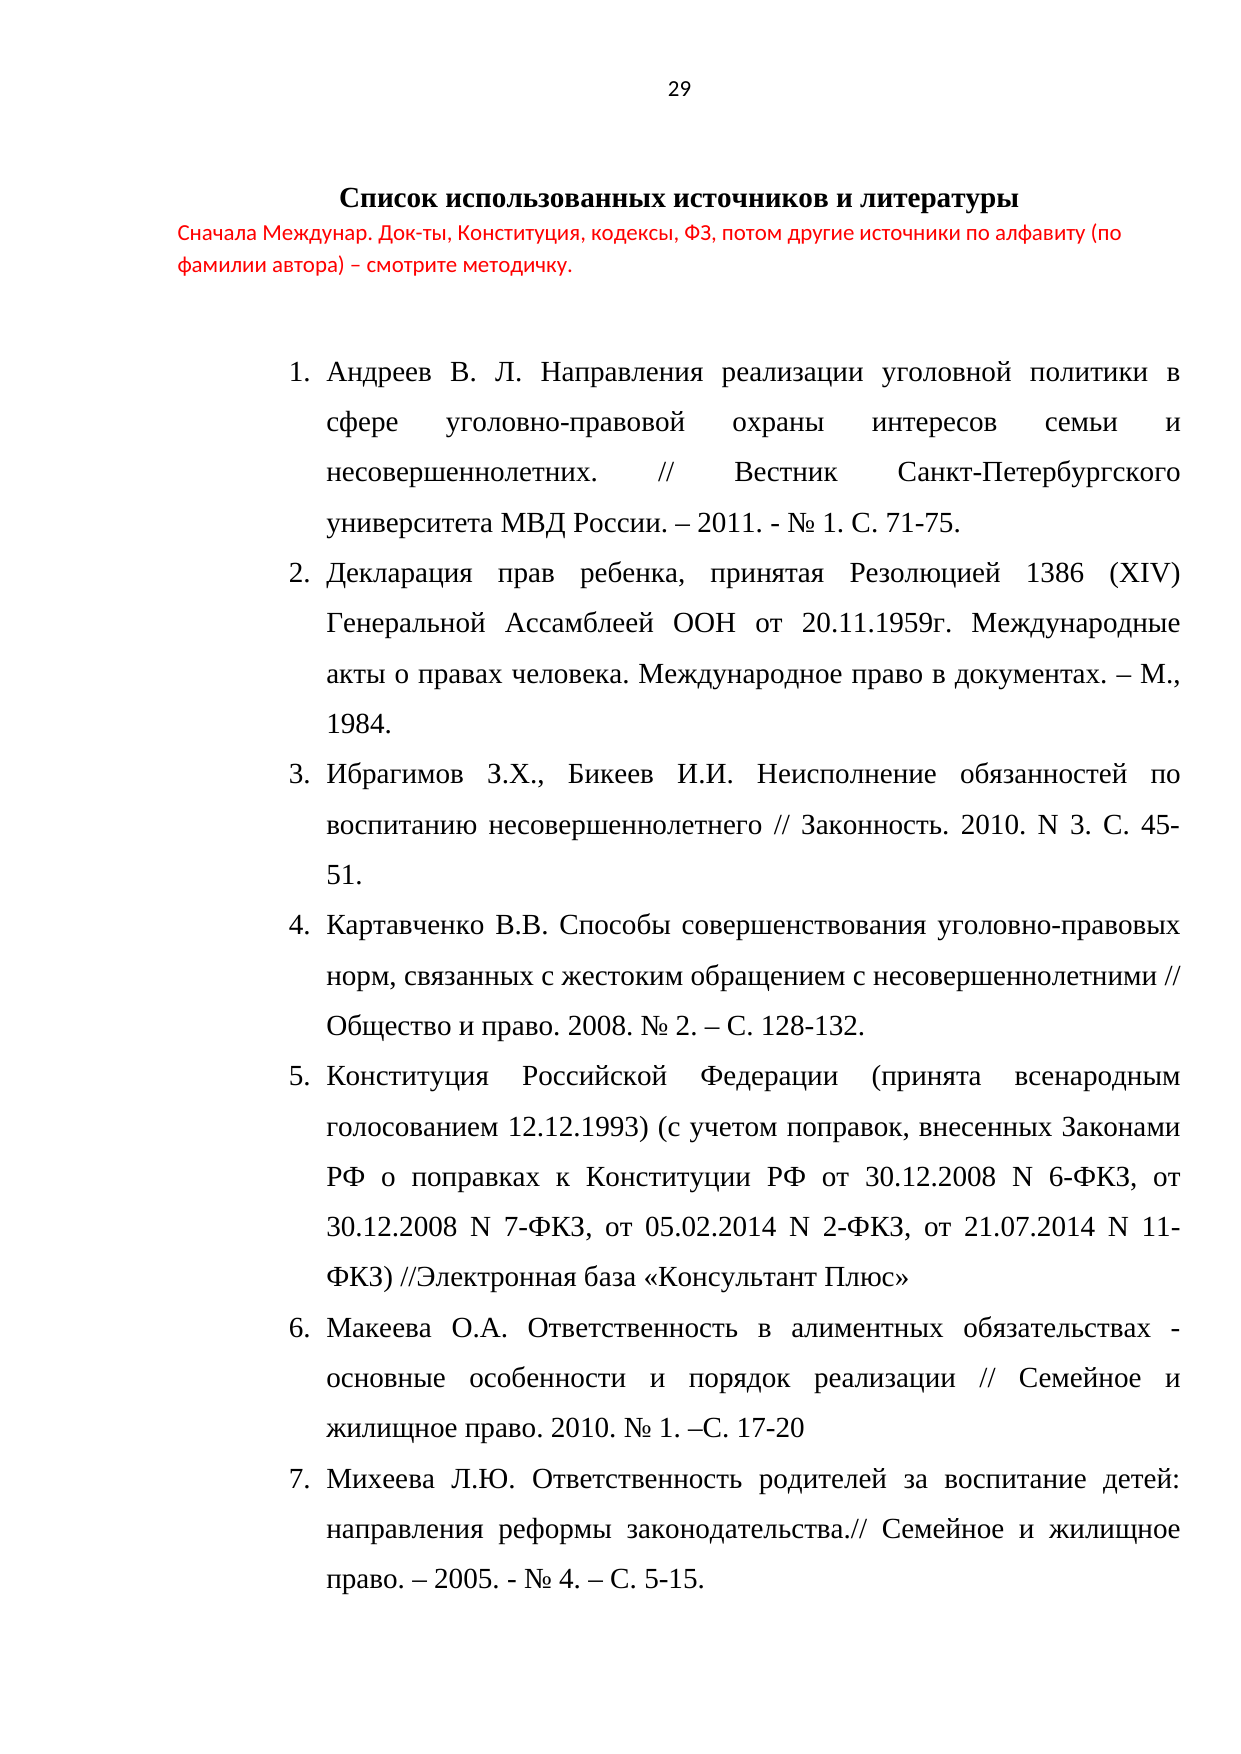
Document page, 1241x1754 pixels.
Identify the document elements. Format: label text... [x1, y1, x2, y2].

list Макеева О.А. Ответственность в алиментных обязательствах - основные особенности и порядок реализации // Семейное и жилищное право. 2010. № 1. –С. 17-20 [288, 1310, 1181, 1444]
list Конституция Российской Федерации (принята всенародным голосованием 12.12.1993) (с учетом поправок, внесенных Законами РФ о поправках к Конституции РФ от 30.12.2008 N 6-ФКЗ, от 30.12.2008 N 7-ФКЗ, от 05.02.2014 N 2-ФКЗ, от 21.07.2014 N 11-ФКЗ) //Электронная база «Консультант Плюс» [288, 1058, 1181, 1293]
text Сначала Междунар. Док-ты, Конституция, кодексы, ФЗ, потом другие источники по алфавиту (по фамилии автора) – смотрите методичку. [177, 218, 1181, 279]
list Ибрагимов З.Х., Бикеев И.И. Неисполнение обязанностей по воспитанию несовершеннолетнего // Законность. 2010. N 3. С. 45-51. [288, 756, 1181, 891]
list Картавченко В.В. Способы совершенствования уголовно-правовых норм, связанных с жестоким обращением с несовершеннолетними // Общество и право. 2008. № 2. – С. 128-132. [288, 907, 1181, 1042]
list Михеева Л.Ю. Ответственность родителей за воспитание детей: направления реформы законодательства.// Семейное и жилищное право. – 2005. - № 4. – С. 5-15. [288, 1461, 1181, 1595]
list Декларация прав ребенка, принятая Резолюцией 1386 (XIV) Генеральной Ассамблеей ООН от 20.11.1959г. Международные акты о правах человека. Международное право в документах. – М., 1984. [288, 555, 1181, 740]
subtitle Список использованных источников и литературы [177, 180, 1181, 213]
list Андреев В. Л. Направления реализации уголовной политики в сфере уголовно-правовой охраны интересов семьи и несовершеннолетних. // Вестник Санкт-Петербургского университета МВД России. – 2011. - № 1. С. 71-75. [288, 354, 1181, 538]
